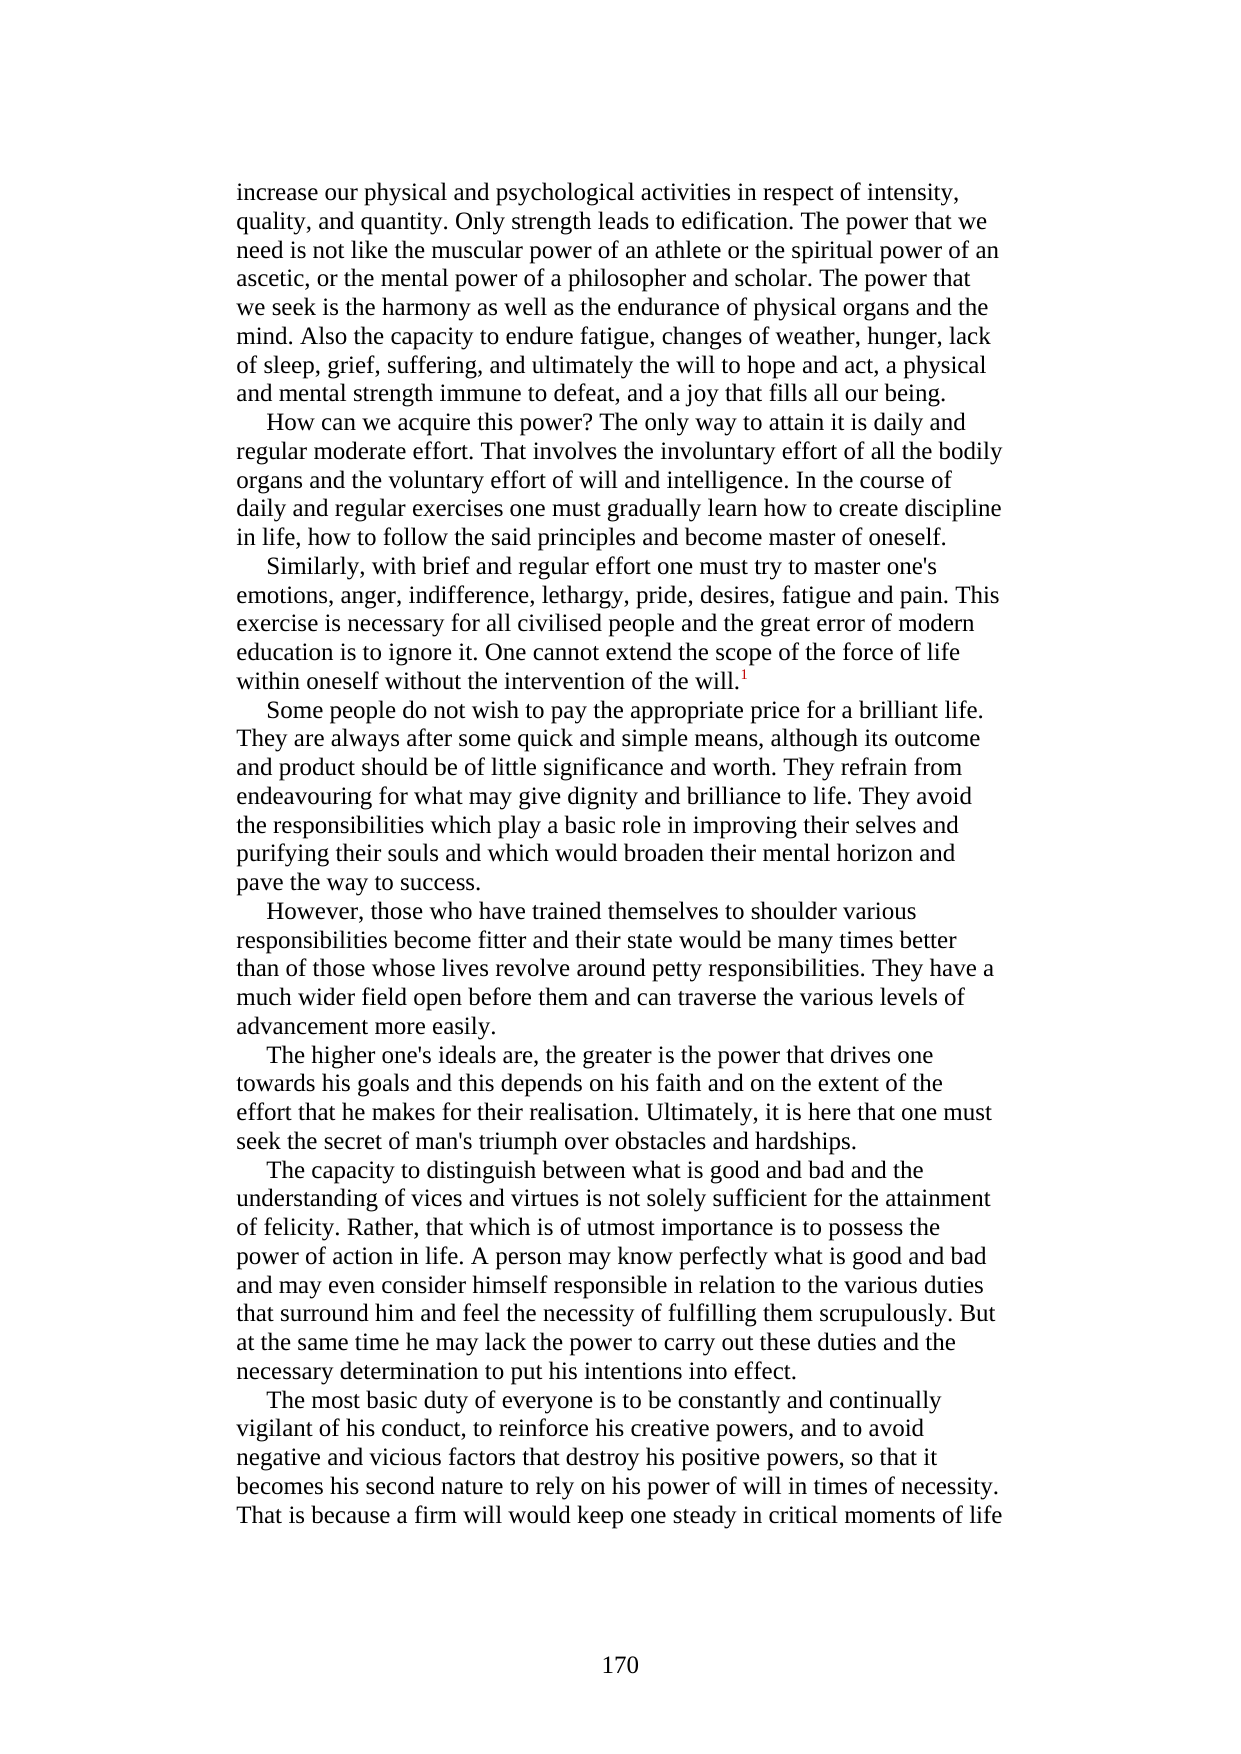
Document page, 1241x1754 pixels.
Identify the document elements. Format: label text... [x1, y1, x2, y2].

text Similarly, with brief and regular effort one must try to master one's emotions, anger, indifference, lethargy, pride, desires, fatigue and pain. This exercise is necessary for all civilised people and the great error of modern education is to ignore it. One cannot extend the scope of the force of life within oneself without the intervention of the will.1 [236, 551, 1004, 695]
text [236, 177, 1004, 407]
text However, those who have trained themselves to shoulder various responsibilities become fitter and their state would be many times better than of those whose lives revolve around petty responsibilities. They have a much wider field open before them and can traverse the various levels of advancement more easily. [236, 896, 1004, 1040]
text The capacity to distinguish between what is good and bad and the understanding of vices and virtues is not solely sufficient for the attainment of felicity. Rather, that which is of utmost importance is to possess the power of action in life. A person may know perfectly what is good and bad and may even consider himself responsible in relation to the various duties that surround him and feel the necessity of fulfilling them scrupulously. But at the same time he may lack the power to carry out these duties and the necessary determination to put his intentions into effect. [236, 1155, 1004, 1385]
text Some people do not wish to pay the appropriate price for a brilliant life. They are always after some quick and simple means, although its outcome and product should be of little significance and worth. They refrain from endeavouring for what may give dignity and brilliance to life. They avoid the responsibilities which play a basic role in improving their selves and purifying their souls and which would broaden their mental horizon and pave the way to success. [236, 695, 1004, 896]
text How can we acquire this power? The only way to attain it is daily and regular moderate effort. That involves the involuntary effort of all the bodily organs and the voluntary effort of will and intelligence. In the course of daily and regular exercises one must gradually learn how to create discipline in life, how to follow the said principles and become master of oneself. [236, 407, 1004, 551]
text The higher one's ideals are, the greater is the power that drives one towards his goals and this depends on his faith and on the extent of the effort that he makes for their realisation. Ultimately, it is here that one must seek the secret of man's triumph over obstacles and hardships. [236, 1040, 1004, 1155]
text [236, 1385, 1004, 1528]
